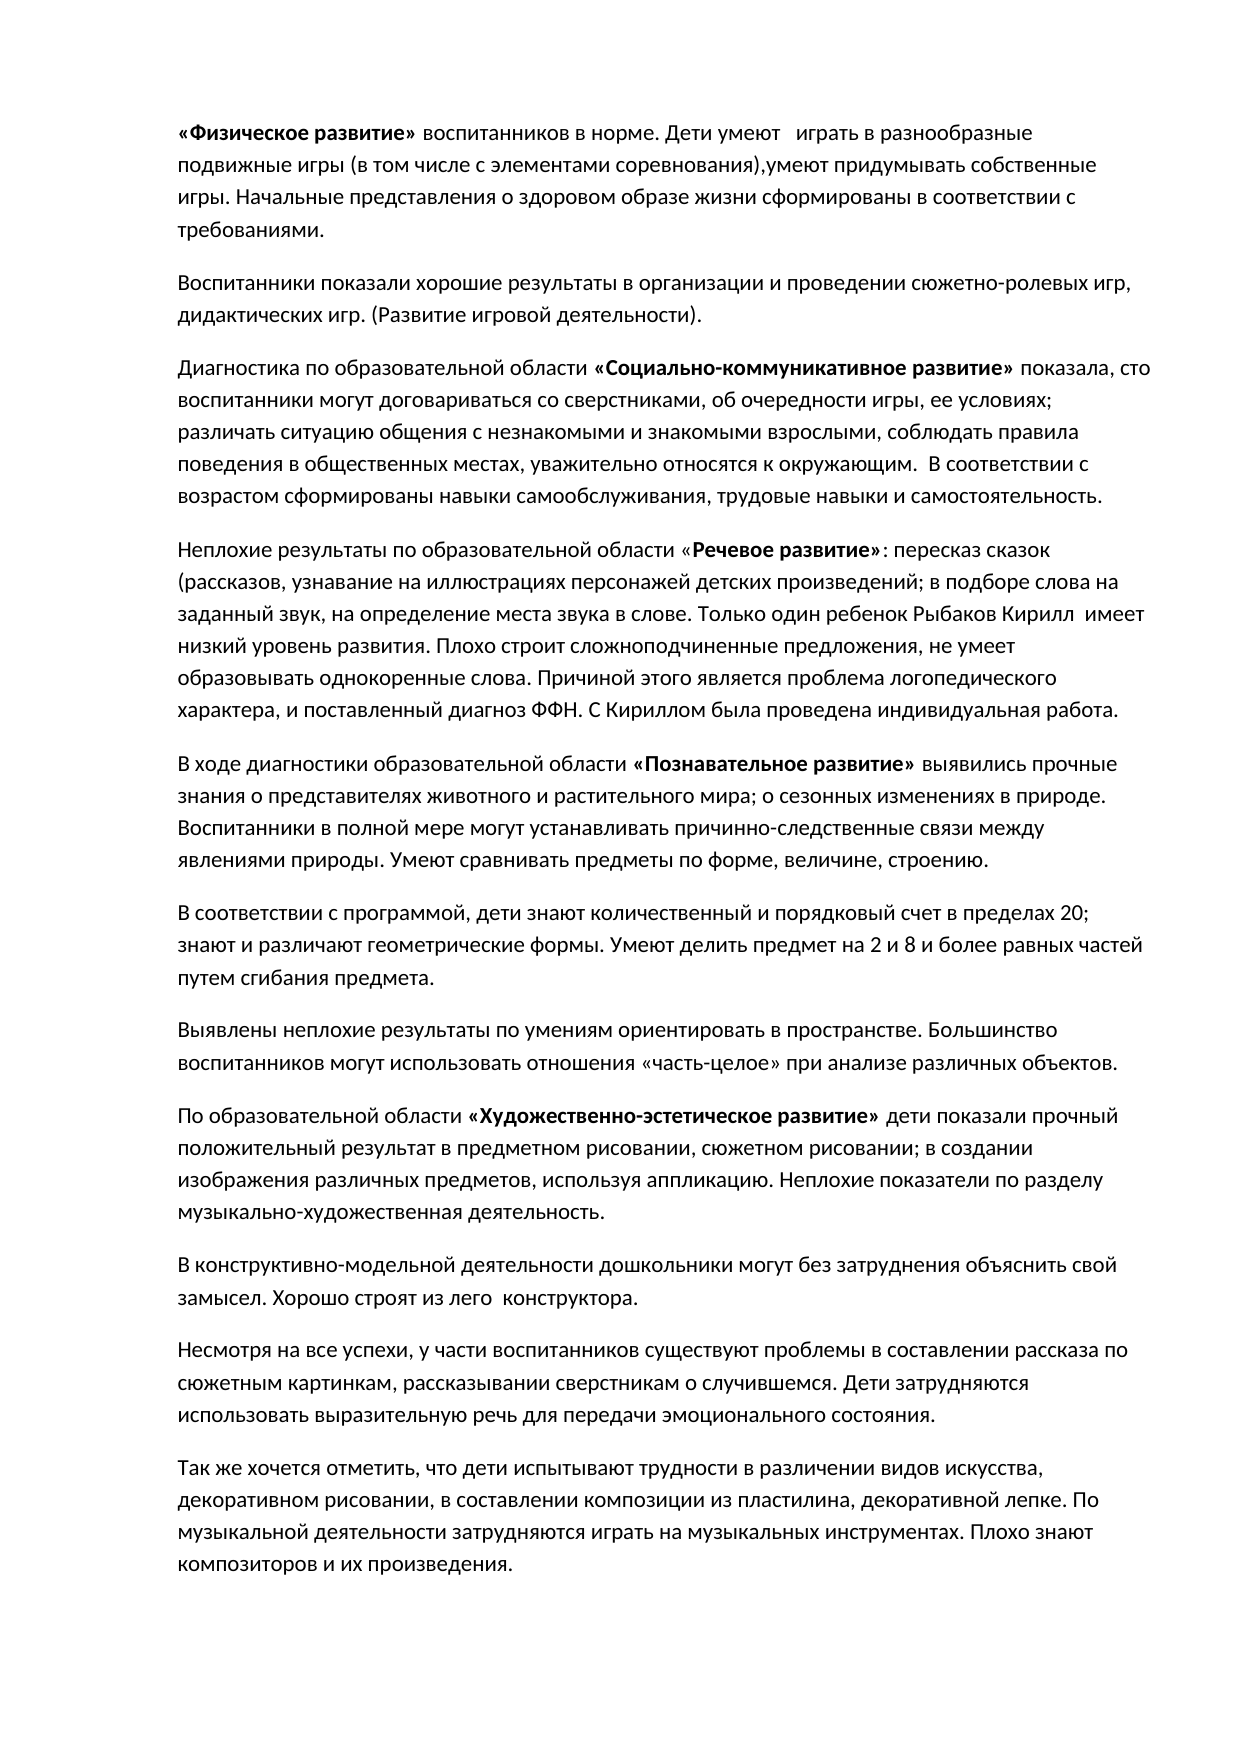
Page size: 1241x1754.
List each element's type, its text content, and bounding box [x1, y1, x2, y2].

text По образовательной области «Художественно-эстетическое развитие» дети показали прочный положительный результат в предметном рисовании, сюжетном рисовании; в создании изображения различных предметов, используя аппликацию. Неплохие показатели по разделу музыкально-художественная деятельность. [177, 1101, 1152, 1225]
text «Физическое развитие» воспитанников в норме. Дети умеют играть в разнообразные подвижные игры (в том числе с элементами соревнования),умеют придумывать собственные игры. Начальные представления о здоровом образе жизни сформированы в соответствии с требованиями. [177, 118, 1152, 243]
text Несмотря на все успехи, у части воспитанников существуют проблемы в составлении рассказа по сюжетным картинкам, рассказывании сверстникам о случившемся. Дети затрудняются использовать выразительную речь для передачи эмоционального состояния. [177, 1336, 1152, 1428]
text Диагностика по образовательной области «Социально-коммуникативное развитие» показала, сто воспитанники могут договариваться со сверстниками, об очередности игры, ее условиях; различать ситуацию общения с незнакомыми и знакомыми взрослыми, соблюдать правила поведения в общественных местах, уважительно относятся к окружающим. В соответствии с возрастом сформированы навыки самообслуживания, трудовые навыки и самостоятельность. [177, 353, 1152, 510]
text В конструктивно-модельной деятельности дошкольники могут без затруднения объяснить свой замысел. Хорошо строят из лего конструктора. [177, 1250, 1152, 1311]
text Выявлены неплохие результаты по умениям ориентировать в пространстве. Большинство воспитанников могут использовать отношения «часть-целое» при анализе различных объектов. [177, 1016, 1152, 1076]
text Так же хочется отметить, что дети испытывают трудности в различении видов искусства, декоративном рисовании, в составлении композиции из пластилина, декоративной лепке. По музыкальной деятельности затрудняются играть на музыкальных инструментах. Плохо знают композиторов и их произведения. [177, 1453, 1152, 1578]
text Неплохие результаты по образовательной области «Речевое развитие»: пересказ сказок (рассказов, узнавание на иллюстрациях персонажей детских произведений; в подборе слова на заданный звук, на определение места звука в слове. Только один ребенок Рыбаков Кирилл имеет низкий уровень развития. Плохо строит сложноподчиненные предложения, не умеет образовывать однокоренные слова. Причиной этого является проблема логопедического характера, и поставленный диагноз ФФН. С Кириллом была проведена индивидуальная работа. [177, 535, 1152, 724]
text Воспитанники показали хорошие результаты в организации и проведении сюжетно-ролевых игр, дидактических игр. (Развитие игровой деятельности). [177, 268, 1152, 328]
text В соответствии с программой, дети знают количественный и порядковый счет в пределах 20; знают и различают геометрические формы. Умеют делить предмет на 2 и 8 и более равных частей путем сгибания предмета. [177, 898, 1152, 991]
text В ходе диагностики образовательной области «Познавательное развитие» выявились прочные знания о представителях животного и растительного мира; о сезонных изменениях в природе. Воспитанники в полной мере могут устанавливать причинно-следственные связи между явлениями природы. Умеют сравнивать предметы по форме, величине, строению. [177, 749, 1152, 873]
